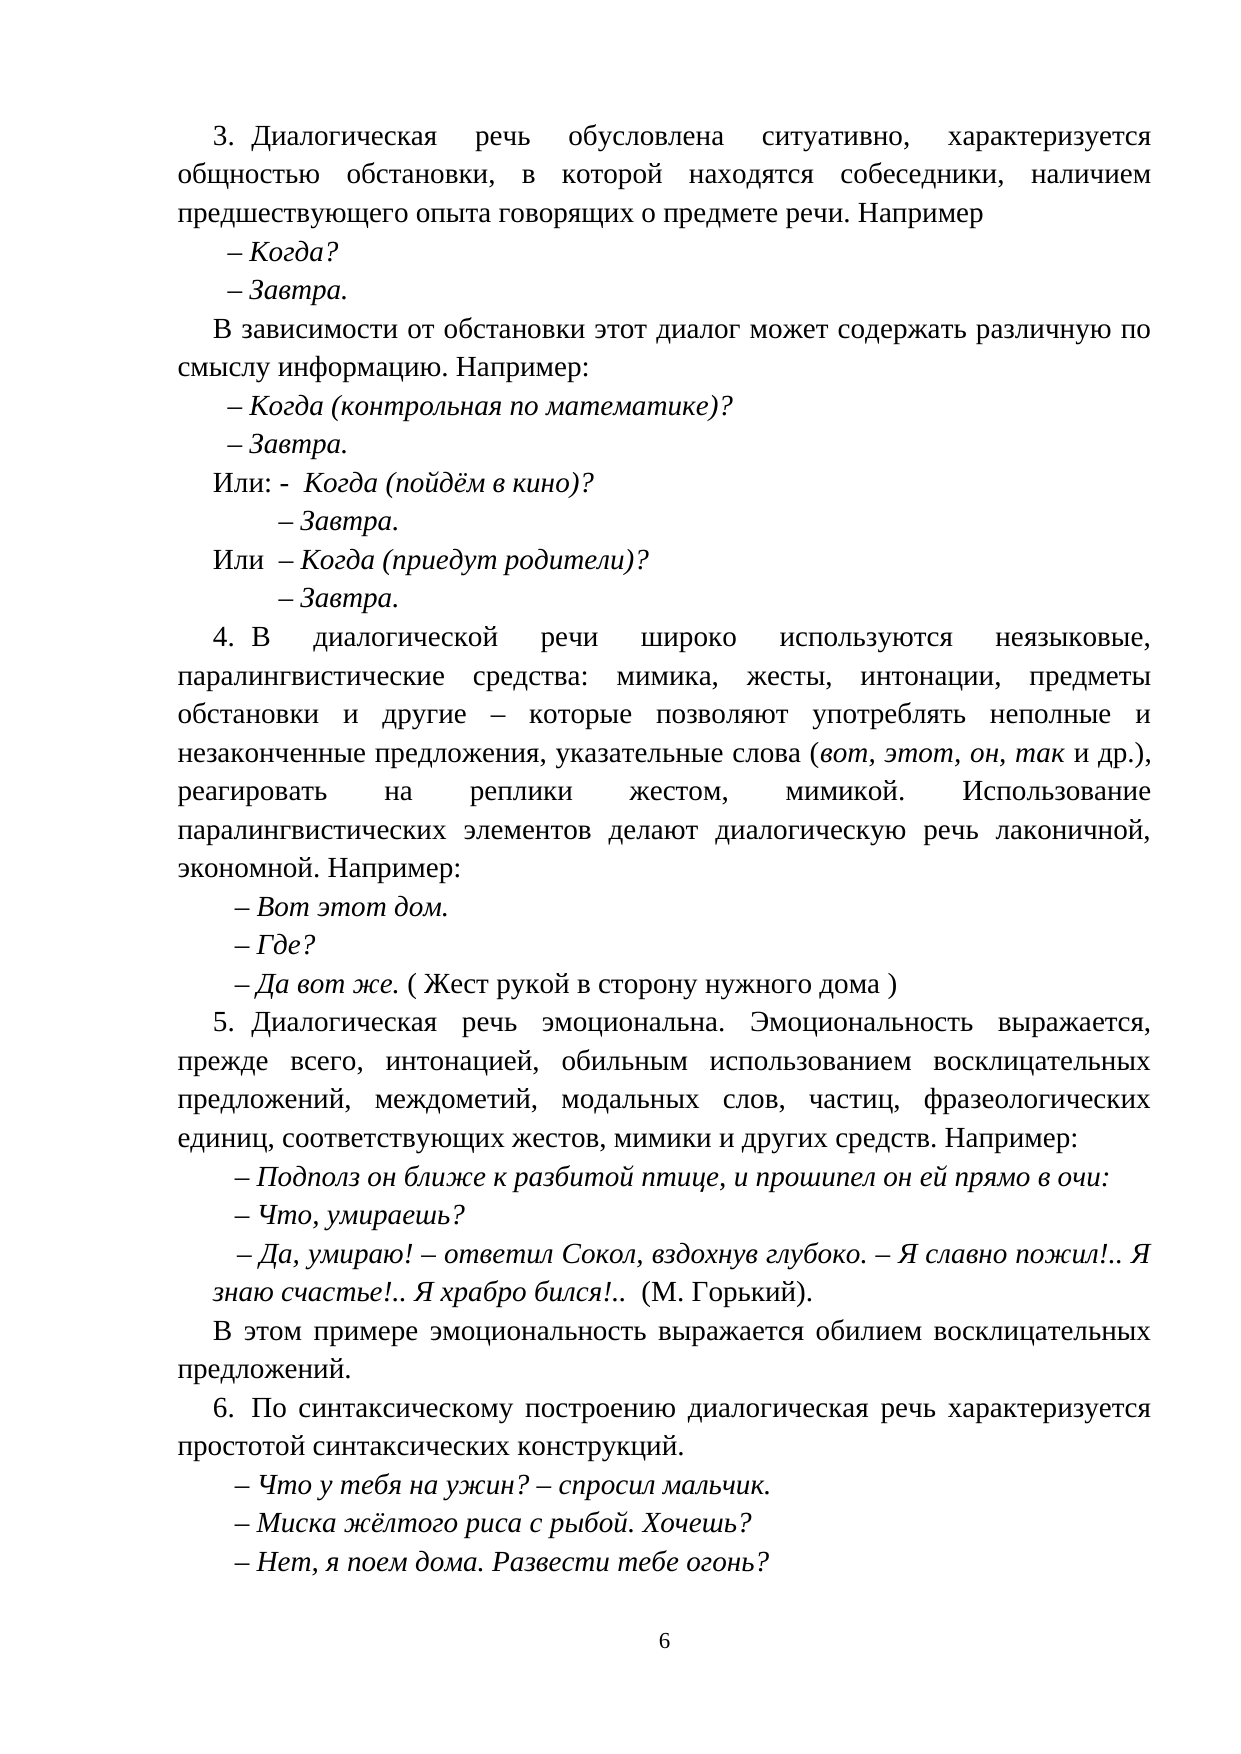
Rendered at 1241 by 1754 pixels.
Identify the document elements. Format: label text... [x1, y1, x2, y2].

list – Завтра. [213, 272, 1152, 306]
list – Завтра. [213, 426, 1152, 460]
list В зависимости от обстановки этот диалог может содержать различную по смыслу информацию. Например: [177, 311, 1152, 383]
list Или – Когда (приедут родители)? [213, 542, 1152, 576]
list Или: - Когда (пойдём в кино)? [213, 465, 1152, 498]
list – Когда (контрольная по математике)? [213, 388, 1152, 421]
list – Где? [213, 927, 1152, 961]
list – Нет, я поем дома. Развести тебе огонь? [213, 1544, 1152, 1578]
list – Что у тебя на ужин? – спросил мальчик. [213, 1467, 1152, 1501]
list – Вот этот дом. [213, 889, 1152, 922]
list В диалогической речи широко используются неязыковые, паралингвистические средства: мимика, жесты, интонации, предметы обстановки и другие – которые позволяют употреблять неполные и незаконченные предложения, указательные слова (вот, этот, он, так и др.), реагировать на реплики жестом, мимикой. Использование паралингвистических элементов делают диалогическую речь лаконичной, экономной. Например: [177, 619, 1152, 884]
list Диалогическая речь обусловлена ситуативно, характеризуется общностью обстановки, в которой находятся собеседники, наличием предшествующего опыта говорящих о предмете речи. Например [177, 118, 1152, 229]
list – Да вот же. ( Жест рукой в сторону нужного дома ) [213, 966, 1152, 999]
list – Что, умираешь? [213, 1197, 1152, 1231]
list По синтаксическому построению диалогическая речь характеризуется простотой синтаксических конструкций. [177, 1390, 1152, 1462]
list – Подполз он ближе к разбитой птице, и прошипел он ей прямо в очи: [213, 1159, 1152, 1192]
list – Да, умираю! – ответил Сокол, вздохнув глубоко. – Я славно пожил!.. Я знаю счастье!.. Я храбро бился!.. (М. Горький). [213, 1236, 1152, 1308]
list – Когда? [213, 234, 1152, 267]
list В этом примере эмоциональность выражается обилием восклицательных предложений. [177, 1313, 1152, 1385]
list – Миска жёлтого риса с рыбой. Хочешь? [213, 1506, 1152, 1539]
list – Завтра. [213, 581, 1152, 614]
list Диалогическая речь эмоциональна. Эмоциональность выражается, прежде всего, интонацией, обильным использованием восклицательных предложений, междометий, модальных слов, частиц, фразеологических единиц, соответствующих жестов, мимики и других средств. Например: [177, 1004, 1152, 1154]
list – Завтра. [213, 503, 1152, 537]
